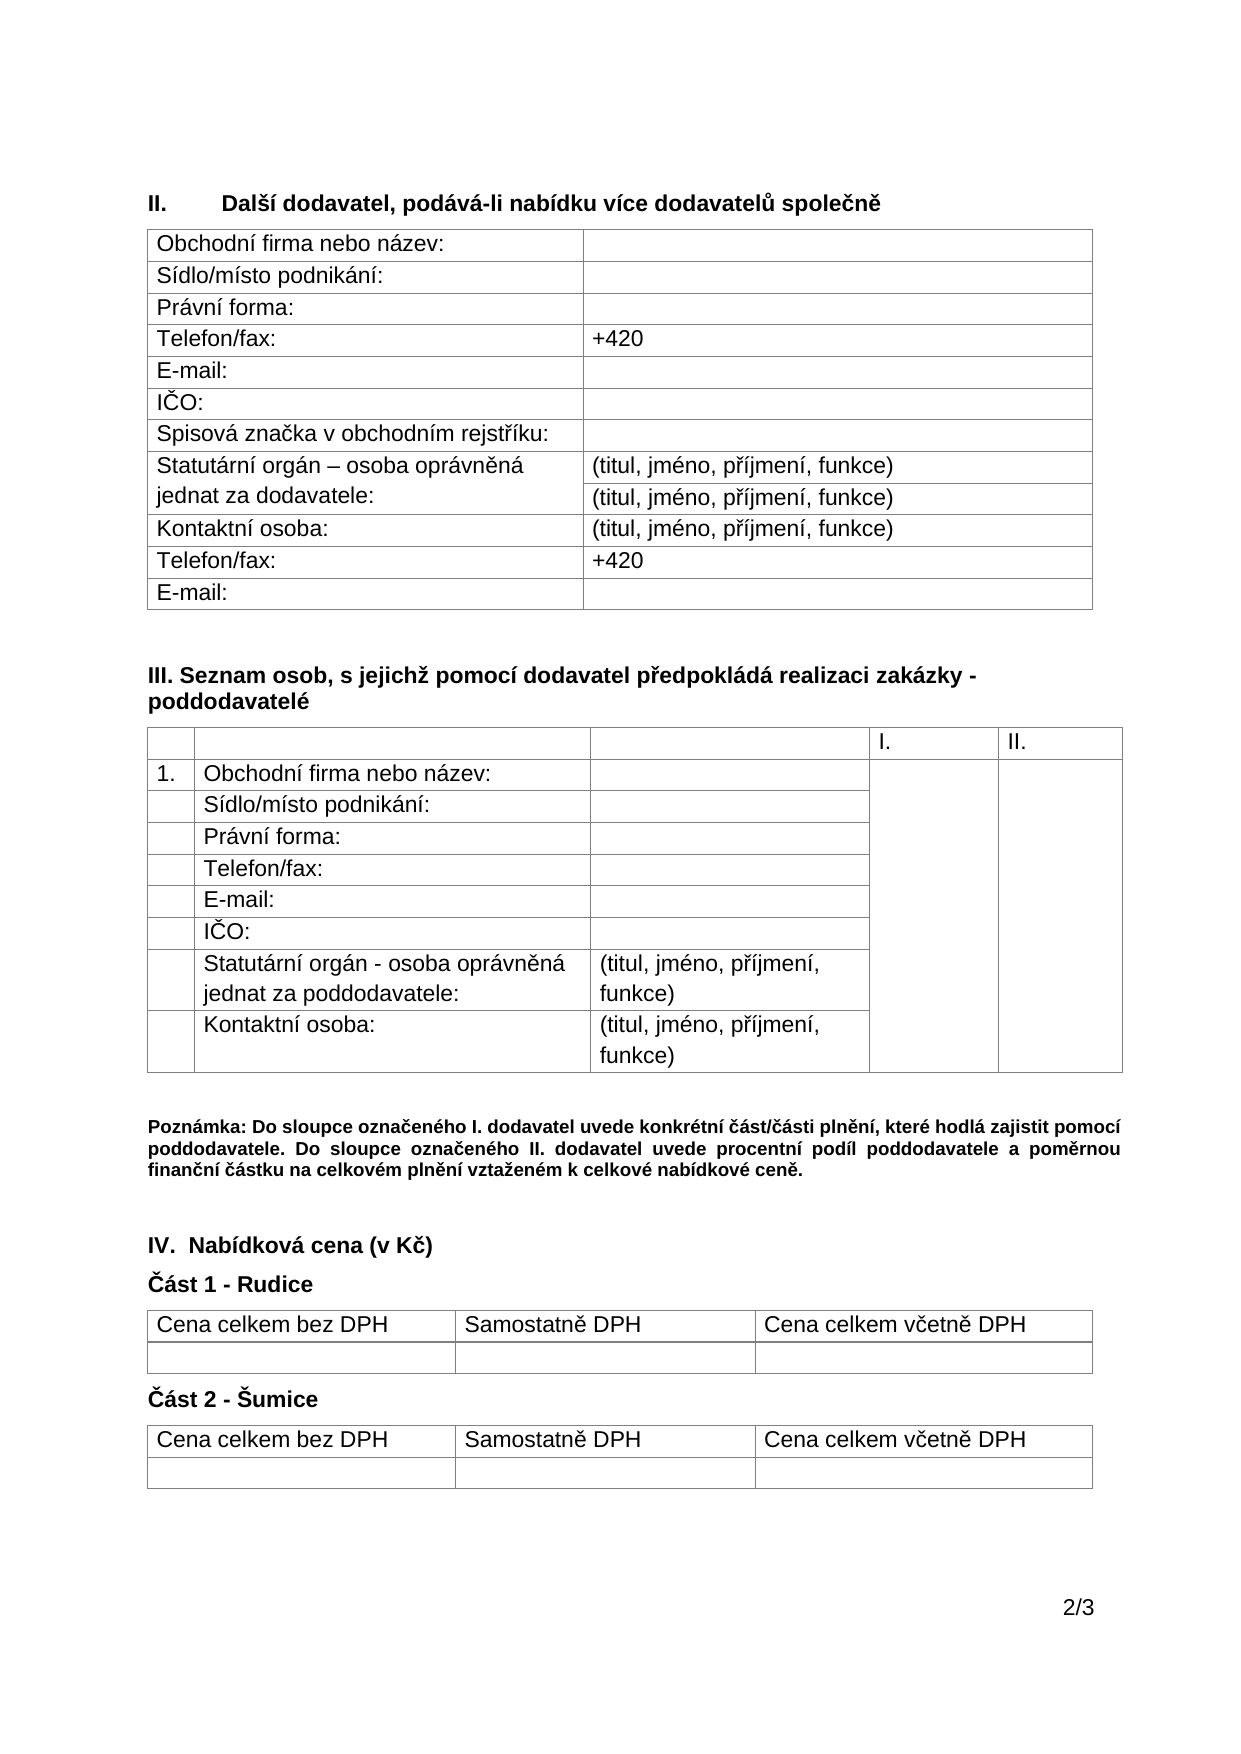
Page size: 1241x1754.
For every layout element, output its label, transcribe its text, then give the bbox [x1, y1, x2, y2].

table_cell [591, 823, 869, 853]
text III. Seznam osob, s jejichž pomocí dodavatel předpokládá realizaci zakázky - poddodavatelé [148, 662, 1093, 714]
table_header Obchodní firma nebo název: [148, 230, 583, 261]
table_cell Telefon/fax: [148, 325, 583, 356]
table_header Cena celkem bez DPH [148, 1311, 455, 1341]
table_cell Kontaktní osoba: [195, 1011, 590, 1072]
text Poznámka: Do sloupce označeného I. dodavatel uvede konkrétní část/části plnění, které hodlá zajistit pomocí poddodavatele. Do sloupce označeného II. dodavatel uvede procentní podíl poddodavatele a poměrnou finanční částku na celkovém plnění vztaženém k celkové nabídkové ceně. [148, 1116, 1122, 1181]
table_cell [591, 886, 869, 917]
table_header Cena celkem včetně DPH [756, 1311, 1092, 1341]
table_cell Právní forma: [148, 294, 583, 324]
table_header I. [870, 728, 998, 758]
table_cell [148, 1343, 455, 1373]
table_cell [148, 1011, 194, 1072]
table_cell E-mail: [148, 357, 583, 387]
table_header Samostatně DPH [456, 1426, 755, 1457]
text II. Další dodavatel, podává-li nabídku více dodavatelů společně [148, 190, 1093, 217]
table_cell Právní forma: [195, 823, 590, 853]
table_cell Kontaktní osoba: [148, 515, 583, 546]
table_header Cena celkem včetně DPH [756, 1426, 1092, 1457]
table_header Cena celkem bez DPH [148, 1426, 455, 1457]
table_cell [584, 294, 1092, 324]
table_cell [584, 389, 1092, 419]
table_cell IČO: [195, 918, 590, 948]
table_cell [148, 950, 194, 1010]
table_cell Sídlo/místo podnikání: [148, 262, 583, 292]
table_cell [148, 823, 194, 853]
table_header [195, 728, 590, 758]
table_cell [999, 760, 1122, 1072]
table_cell Sídlo/místo podnikání: [195, 791, 590, 822]
table_cell [584, 579, 1092, 609]
table_cell [148, 855, 194, 885]
text Část 2 - Šumice [148, 1386, 1093, 1412]
table_cell Spisová značka v obchodním rejstříku: [148, 420, 583, 451]
table_cell (titul, jméno, příjmení, funkce) [584, 484, 1092, 514]
table_cell [591, 855, 869, 885]
table_cell E-mail: [148, 579, 583, 609]
table_cell [584, 357, 1092, 387]
table_cell [456, 1343, 755, 1373]
table_cell Obchodní firma nebo název: [195, 760, 590, 790]
table_cell (titul, jméno, příjmení, funkce) [584, 515, 1092, 546]
table_cell Telefon/fax: [148, 547, 583, 577]
table_header [148, 728, 194, 758]
table_cell [584, 262, 1092, 292]
text IV. Nabídková cena (v Kč) [148, 1232, 1093, 1258]
table_cell [591, 791, 869, 822]
text Část 1 - Rudice [148, 1271, 1093, 1297]
table_cell +420 [584, 547, 1092, 577]
table_cell [148, 1458, 455, 1488]
table_cell +420 [584, 325, 1092, 356]
table_cell [148, 886, 194, 917]
table_cell (titul, jméno, příjmení, funkce) [584, 452, 1092, 482]
table_cell Statutární orgán - osoba oprávněná jednat za poddodavatele: [195, 950, 590, 1010]
table_cell [456, 1458, 755, 1488]
table_cell [756, 1343, 1092, 1373]
table_cell Telefon/fax: [195, 855, 590, 885]
table_cell [591, 918, 869, 948]
table_header [591, 728, 869, 758]
table_cell Statutární orgán – osoba oprávněná jednat za dodavatele: [148, 452, 583, 514]
table_cell [148, 791, 194, 822]
table_cell E-mail: [195, 886, 590, 917]
table_header II. [999, 728, 1122, 758]
table_cell [148, 918, 194, 948]
table_cell (titul, jméno, příjmení, funkce) [591, 950, 869, 1010]
table_header Samostatně DPH [456, 1311, 755, 1341]
table_cell 1. [148, 760, 194, 790]
table_cell (titul, jméno, příjmení, funkce) [591, 1011, 869, 1072]
table_cell [870, 760, 998, 1072]
table_cell [584, 420, 1092, 451]
table_cell IČO: [148, 389, 583, 419]
table_cell [591, 760, 869, 790]
table_cell [756, 1458, 1092, 1488]
table_header [584, 230, 1092, 261]
